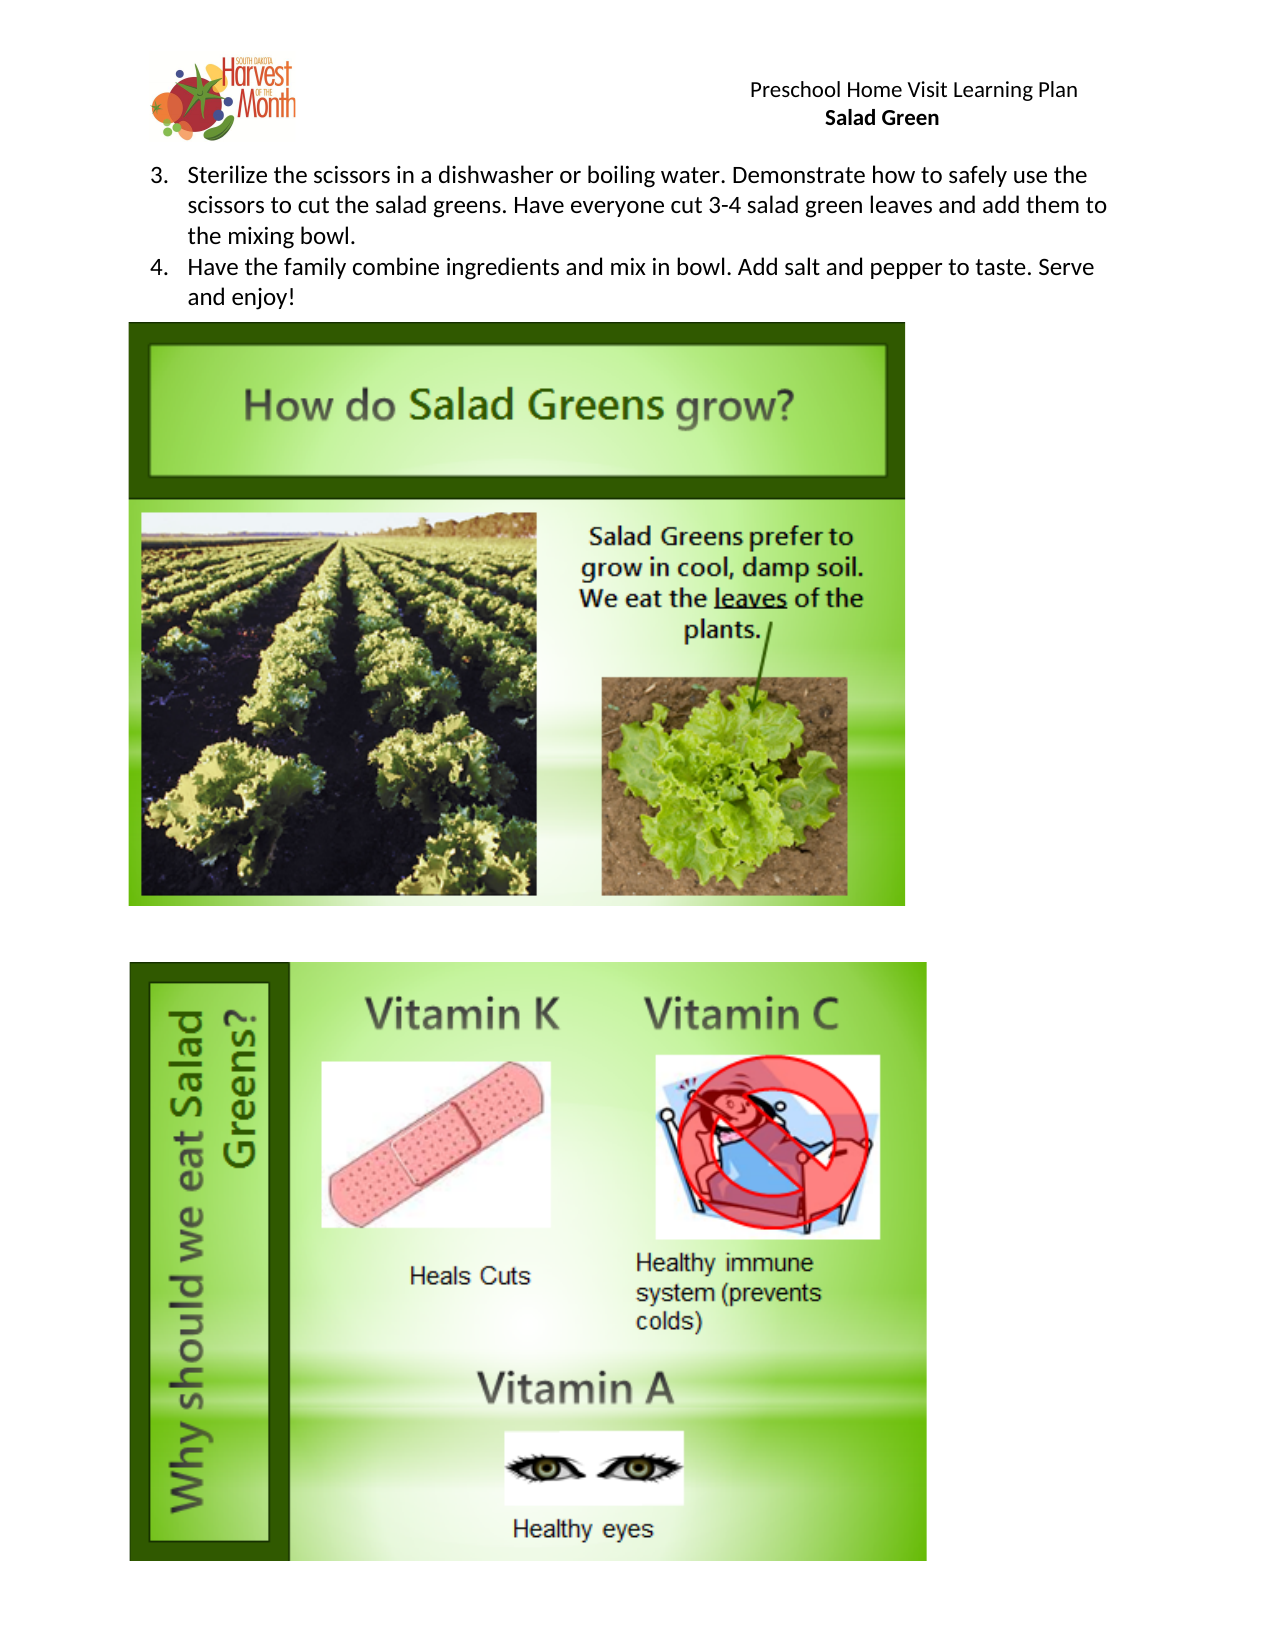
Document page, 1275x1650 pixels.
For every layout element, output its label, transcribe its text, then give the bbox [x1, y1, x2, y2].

picture [129, 962, 927, 1561]
picture [148, 51, 296, 142]
list Have the family combine ingredients and mix in bowl. Add salt and pepper to taste. Serve and enjoy! [150, 251, 1125, 312]
list Sterilize the scissors in a dishwasher or boiling water. Demonstrate how to safely use the scissors to cut the salad greens. Have everyone cut 3-4 salad green leaves and add them to the mixing bowl. [150, 159, 1125, 251]
picture [127, 322, 905, 904]
